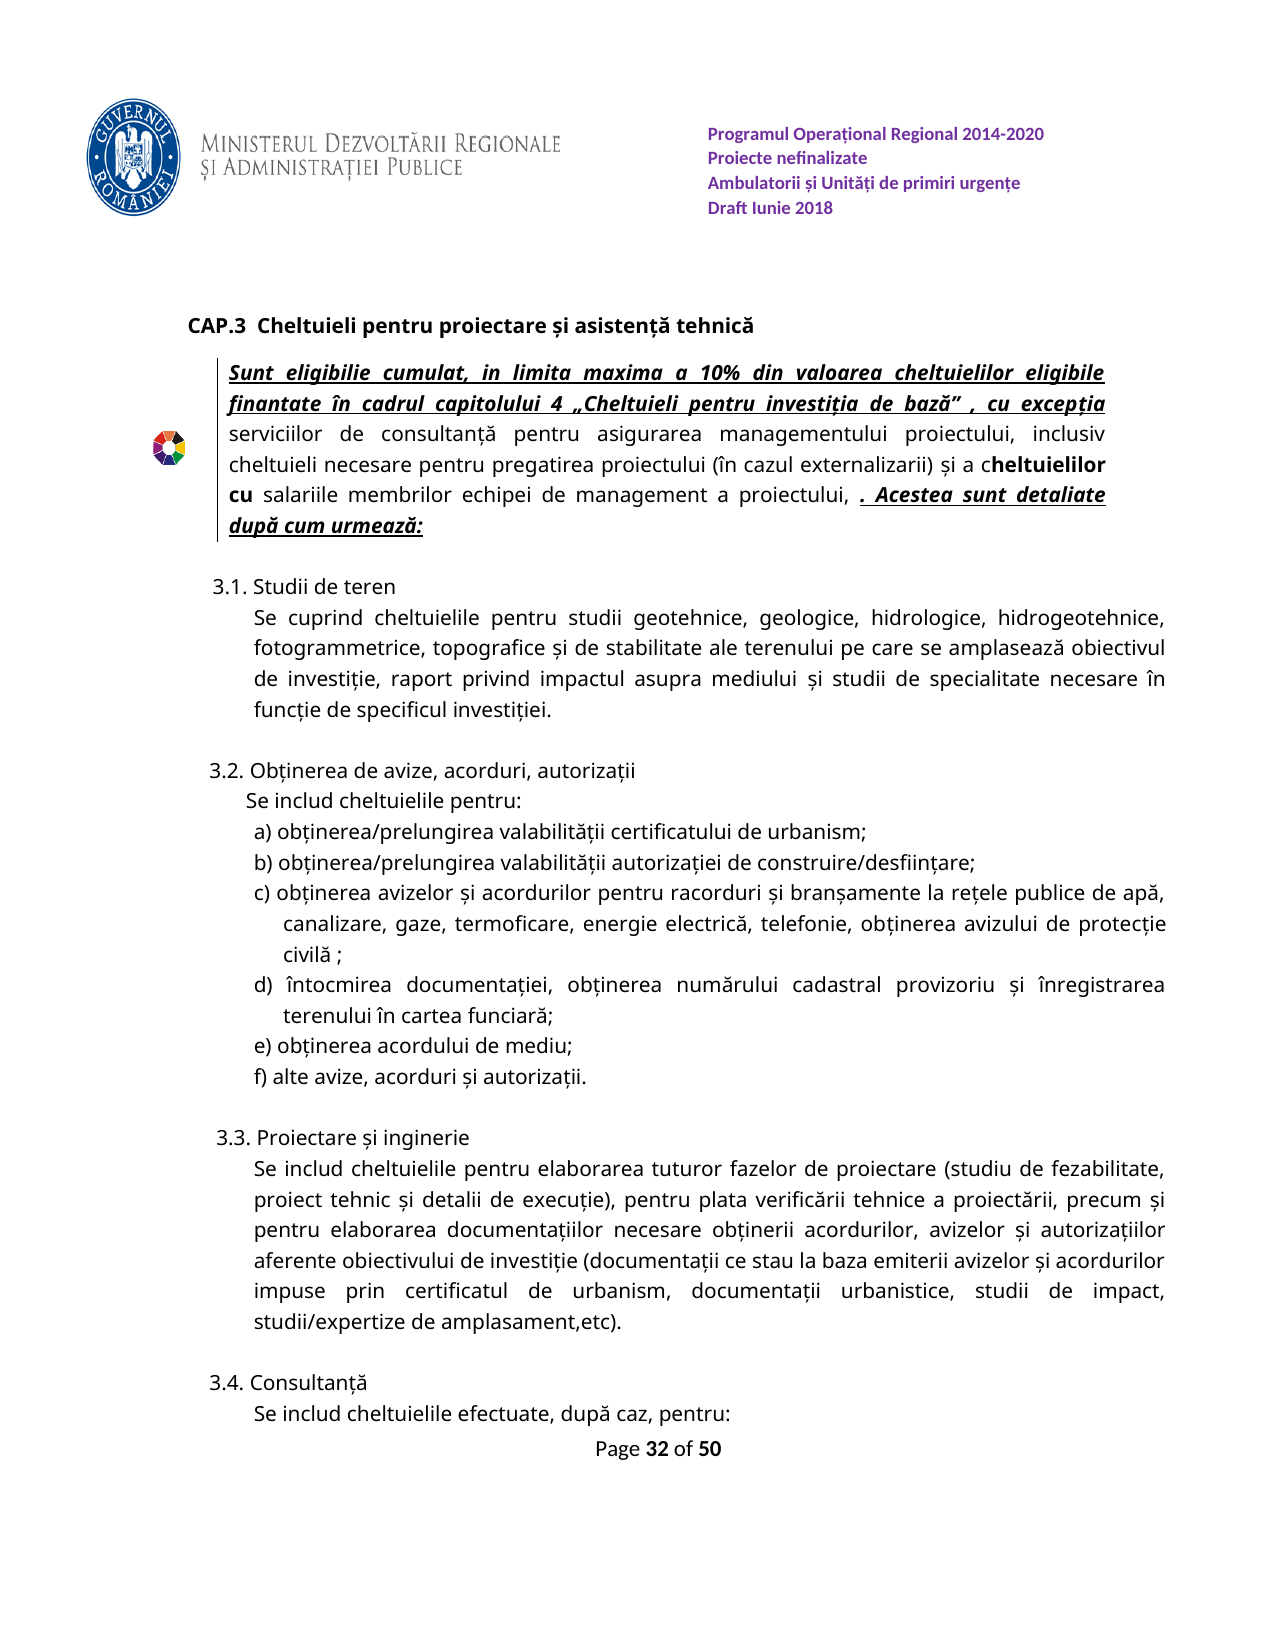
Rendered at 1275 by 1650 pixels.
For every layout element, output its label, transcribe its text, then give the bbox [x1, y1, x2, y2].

text Se includ cheltuielile pentru: [187, 787, 1166, 815]
text 3.4. Consultanţă [187, 1368, 1166, 1397]
text 3.3. Proiectare şi inginerie [187, 1123, 1166, 1152]
picture [85, 97, 560, 218]
text a) obţinerea/prelungirea valabilităţii certificatului de urbanism; [187, 817, 1166, 846]
text c) obţinerea avizelor şi acordurilor pentru racorduri şi branşamente la reţele publice de apă, canalizare, gaze, termoficare, energie electrică, telefonie, obținerea avizului de protecție civilă ; [253, 878, 1166, 968]
text e) obţinerea acordului de mediu; [216, 1032, 1166, 1060]
text 3.1. Studii de teren [212, 572, 1166, 601]
text Se includ cheltuielile efectuate, după caz, pentru: [187, 1399, 1166, 1428]
text CAP.3 Cheltuieli pentru proiectare şi asistenţă tehnică [187, 311, 1166, 339]
table_header [139, 358, 217, 542]
text Se includ cheltuielile pentru elaborarea tuturor fazelor de proiectare (studiu de fezabilitate, proiect tehnic şi detalii de execuţie), pentru plata verificării tehnice a proiectării, precum şi pentru elaborarea documentaţiilor necesare obţinerii acordurilor, avizelor şi autorizaţiilor aferente obiectivului de investiţie (documentaţii ce stau la baza emiterii avizelor şi acordurilor impuse prin certificatul de urbanism, documentaţii urbanistice, studii de impact, studii/expertize de amplasament,etc). [253, 1154, 1166, 1336]
text f) alte avize, acorduri şi autorizaţii. [216, 1062, 1166, 1091]
picture [150, 427, 190, 470]
table_header Sunt eligibilie cumulat, in limita maxima a 10% din valoarea cheltuielilor eligibile finantate în cadrul capitolului 4 „Cheltuieli pentru investiţia de bază” , cu excepția serviciilor de consultanță pentru asigurarea managementului proiectului, inclusiv cheltuieli necesare pentru pregatirea proiectului (în cazul externalizarii) și a cheltuielilor cu salariile membrilor echipei de management a proiectului, . Acestea sunt detaliate după cum urmează: [218, 358, 1117, 542]
text d) întocmirea documentaţiei, obţinerea numărului cadastral provizoriu şi înregistrarea terenului în cartea funciară; [253, 970, 1166, 1029]
text 3.2. Obţinerea de avize, acorduri, autorizaţii [187, 756, 1166, 784]
text b) obţinerea/prelungirea valabilităţii autorizaţiei de construire/desfiinţare; [216, 848, 1166, 876]
text Se cuprind cheltuielile pentru studii geotehnice, geologice, hidrologice, hidrogeotehnice, fotogrammetrice, topografice şi de stabilitate ale terenului pe care se amplasează obiectivul de investiţie, raport privind impactul asupra mediului și studii de specialitate necesare în funcție de specificul investiției. [253, 603, 1166, 723]
